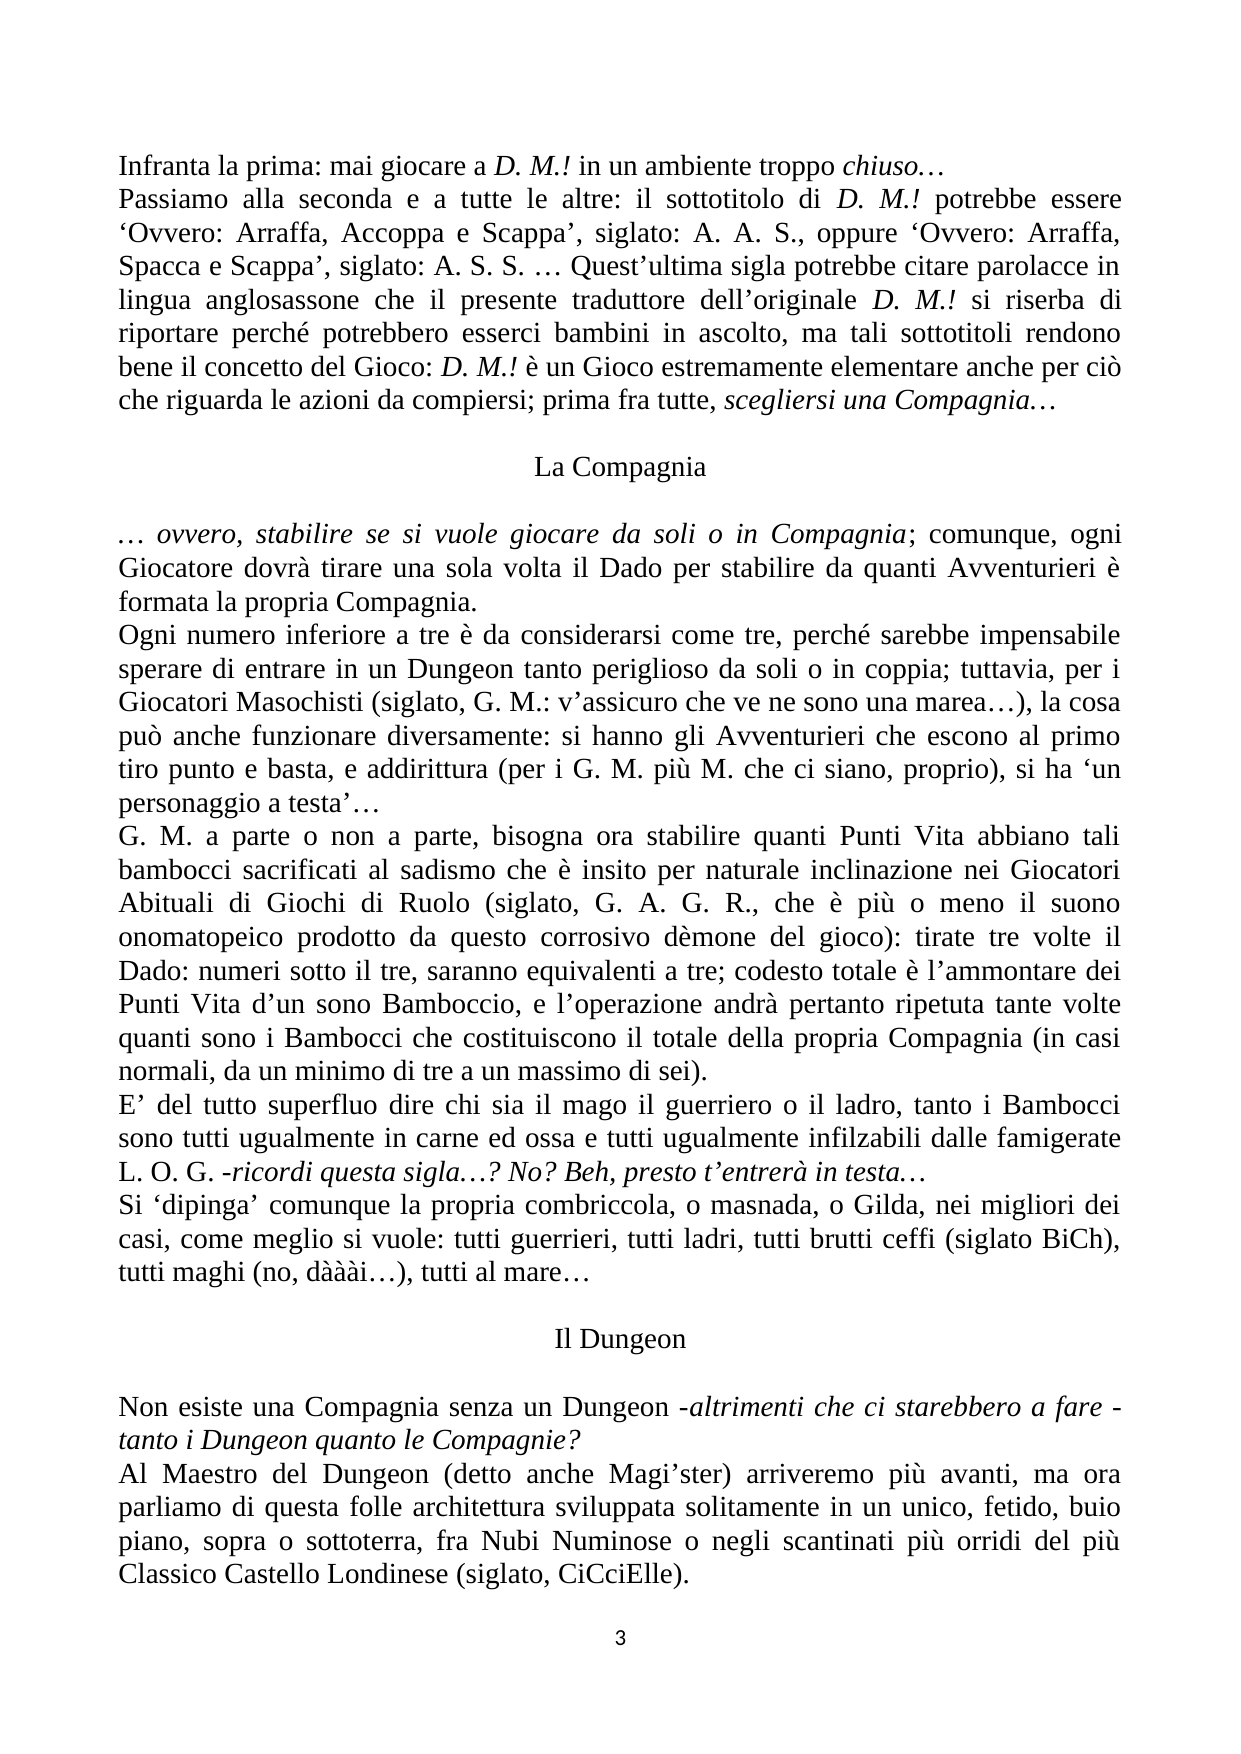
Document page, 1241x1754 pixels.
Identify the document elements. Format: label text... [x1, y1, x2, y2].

text Si ‘dipinga’ comunque la propria combriccola, o masnada, o Gilda, nei migliori dei casi, come meglio si vuole: tutti guerrieri, tutti ladri, tutti brutti ceffi (siglato BiCh), tutti maghi (no, dààài…), tutti al mare… [118, 1187, 1122, 1288]
text Il Dungeon [118, 1322, 1122, 1355]
text E’ del tutto superfluo dire chi sia il mago il guerriero o il ladro, tanto i Bambocci sono tutti ugualmente in carne ed ossa e tutti ugualmente infilzabili dalle famigerate L. O. G. -ricordi questa sigla…? No? Beh, presto t’entrerà in testa… [118, 1087, 1122, 1187]
text Al Maestro del Dungeon (detto anche Magi’ster) arriveremo più avanti, ma ora parliamo di questa folle architettura sviluppata solitamente in un unico, fetido, buio piano, sopra o sottoterra, fra Nubi Numinose o negli scantinati più orridi del più Classico Castello Londinese (siglato, CiCciElle). [118, 1456, 1122, 1590]
text G. M. a parte o non a parte, bisogna ora stabilire quanti Punti Vita abbiano tali bambocci sacrificati al sadismo che è insito per naturale inclinazione nei Giocatori Abituali di Giochi di Ruolo (siglato, G. A. G. R., che è più o meno il suono onomatopeico prodotto da questo corrosivo dèmone del gioco): tirate tre volte il Dado: numeri sotto il tre, saranno equivalenti a tre; codesto totale è l’ammontare dei Punti Vita d’un sono Bamboccio, e l’operazione andrà pertanto ripetuta tante volte quanti sono i Bambocci che costituiscono il totale della propria Compagnia (in casi normali, da un minimo di tre a un massimo di sei). [118, 818, 1122, 1087]
text … ovvero, stabilire se si vuole giocare da soli o in Compagnia; comunque, ogni Giocatore dovrà tirare una sola volta il Dado per stabilire da quanti Avventurieri è formata la propria Compagnia. [118, 517, 1122, 617]
text Infranta la prima: mai giocare a D. M.! in un ambiente troppo chiuso… [118, 148, 1122, 181]
text Ogni numero inferiore a tre è da considerarsi come tre, perché sarebbe impensabile sperare di entrare in un Dungeon tanto periglioso da soli o in coppia; tuttavia, per i Giocatori Masochisti (siglato, G. M.: v’assicuro che ve ne sono una marea…), la cosa può anche funzionare diversamente: si hanno gli Avventurieri che escono al primo tiro punto e basta, e addirittura (per i G. M. più M. che ci siano, proprio), si ha ‘un personaggio a testa’… [118, 617, 1122, 818]
text Passiamo alla seconda e a tutte le altre: il sottotitolo di D. M.! potrebbe essere ‘Ovvero: Arraffa, Accoppa e Scappa’, siglato: A. A. S., oppure ‘Ovvero: Arraffa, Spacca e Scappa’, siglato: A. S. S. … Quest’ultima sigla potrebbe citare parolacce in lingua anglosassone che il presente traduttore dell’originale D. M.! si riserba di riportare perché potrebbero esserci bambini in ascolto, ma tali sottotitoli rendono bene il concetto del Gioco: D. M.! è un Gioco estremamente elementare anche per ciò che riguarda le azioni da compiersi; prima fra tutte, scegliersi una Compagnia… [118, 181, 1122, 416]
text Non esiste una Compagnia senza un Dungeon -altrimenti che ci starebbero a fare -tanto i Dungeon quanto le Compagnie? [118, 1389, 1122, 1456]
text La Compagnia [118, 449, 1122, 483]
